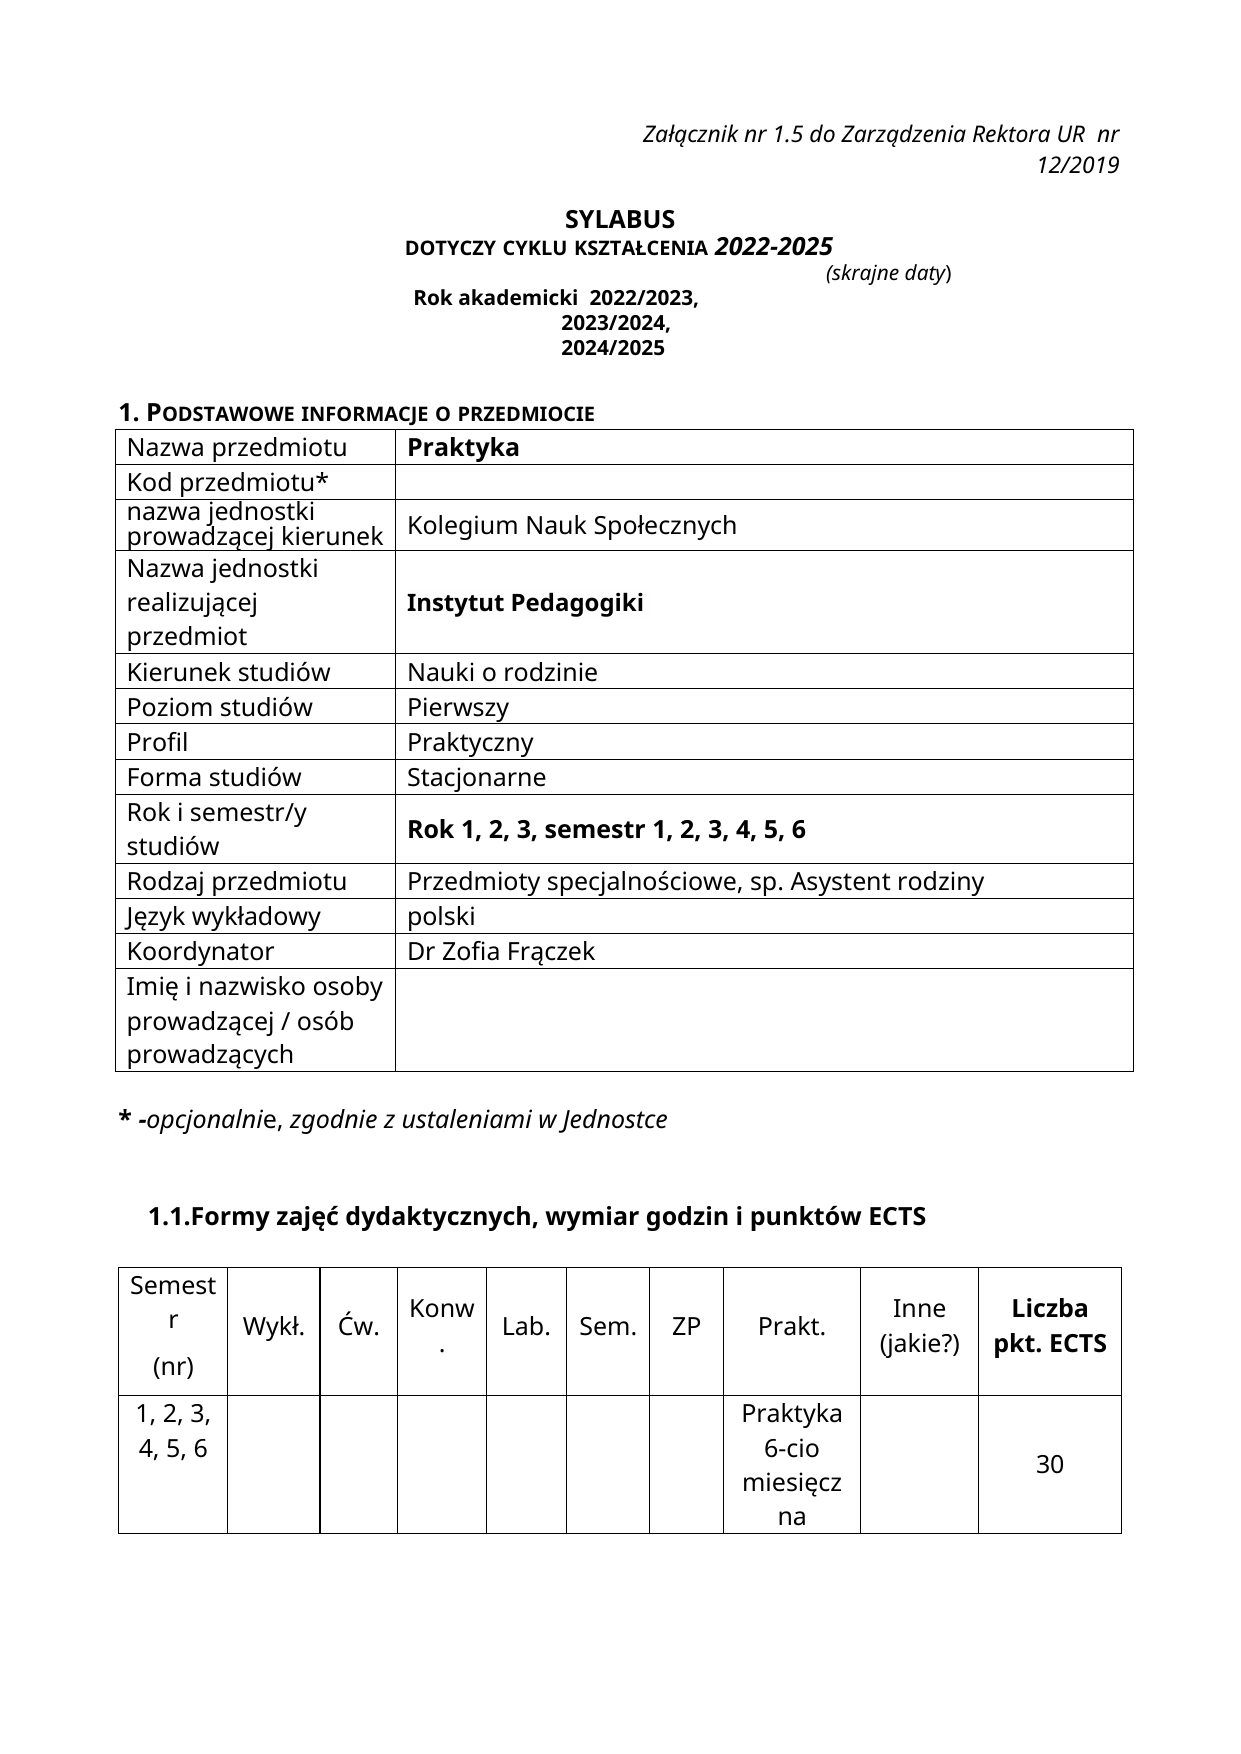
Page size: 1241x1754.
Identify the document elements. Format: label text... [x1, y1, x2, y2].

table_cell Koordynator [116, 934, 395, 968]
table_cell Nazwa jednostki realizującej przedmiot [116, 551, 395, 653]
text dotyczy cyklu kształcenia 2022-2025 [118, 236, 1122, 261]
table_header Konw. [398, 1268, 486, 1395]
table_cell Profil [116, 724, 395, 758]
table_cell [228, 1396, 319, 1532]
table_header Sem. [567, 1268, 649, 1395]
table_cell [650, 1396, 723, 1532]
table_header Lab. [487, 1268, 566, 1395]
table_cell nazwa jednostki prowadzącej kierunek [116, 500, 395, 550]
text 1.1.Formy zajęć dydaktycznych, wymiar godzin i punktów ECTS [148, 1199, 1122, 1233]
table_cell [861, 1396, 978, 1532]
table_cell Pierwszy [396, 689, 1133, 723]
text 2023/2024, [561, 311, 1122, 336]
table_cell 1, 2, 3, 4, 5, 6 [119, 1396, 227, 1532]
table_header Wykł. [228, 1268, 319, 1395]
table_cell [398, 1396, 486, 1532]
table_cell Rok i semestr/y studiów [116, 795, 395, 863]
table_cell [396, 465, 1133, 499]
table_header Inne (jakie?) [861, 1268, 978, 1395]
table_header Nazwa przedmiotu [116, 430, 395, 464]
table_cell Kod przedmiotu* [116, 465, 395, 499]
table_cell Forma studiów [116, 760, 395, 793]
text 1. Podstawowe informacje o przedmiocie [118, 394, 1122, 429]
text 2024/2025 [561, 336, 1122, 361]
table_cell [567, 1396, 649, 1532]
table_cell Kolegium Nauk Społecznych [396, 500, 1133, 550]
text Załącznik nr 1.5 do Zarządzenia Rektora UR nr 12/2019 [118, 118, 1122, 181]
table_cell Przedmioty specjalnościowe, sp. Asystent rodziny [396, 864, 1133, 898]
table_cell Nauki o rodzinie [396, 654, 1133, 688]
text SYLABUS [118, 201, 1122, 236]
table_cell Poziom studiów [116, 689, 395, 723]
table_cell 30 [979, 1396, 1121, 1532]
table_header Liczba pkt. ECTS [979, 1268, 1121, 1395]
table_cell [396, 969, 1133, 1071]
table_header Prakt. [724, 1268, 860, 1395]
table_cell Kierunek studiów [116, 654, 395, 688]
table_cell polski [396, 899, 1133, 933]
table_cell [487, 1396, 566, 1532]
table_cell Dr Zofia Frączek [396, 934, 1133, 968]
table_cell Imię i nazwisko osoby prowadzącej / osób prowadzących [116, 969, 395, 1071]
text * -opcjonalnie, zgodnie z ustaleniami w Jednostce [118, 1101, 1122, 1136]
table_header ZP [650, 1268, 723, 1395]
table_cell [321, 1396, 397, 1532]
text (skrajne daty) [118, 261, 1122, 286]
table_cell Praktyczny [396, 724, 1133, 758]
table_header Semestr (nr) [119, 1268, 227, 1395]
table_cell Rok 1, 2, 3, semestr 1, 2, 3, 4, 5, 6 [396, 795, 1133, 863]
table_cell Instytut Pedagogiki [396, 551, 1133, 653]
table_cell Rodzaj przedmiotu [116, 864, 395, 898]
table_cell Stacjonarne [396, 760, 1133, 793]
text Rok akademicki 2022/2023, [118, 286, 1122, 311]
table_header Ćw. [321, 1268, 397, 1395]
table_cell Język wykładowy [116, 899, 395, 933]
table_header Praktyka [396, 430, 1133, 464]
table_cell Praktyka 6-cio miesięczna [724, 1396, 860, 1532]
